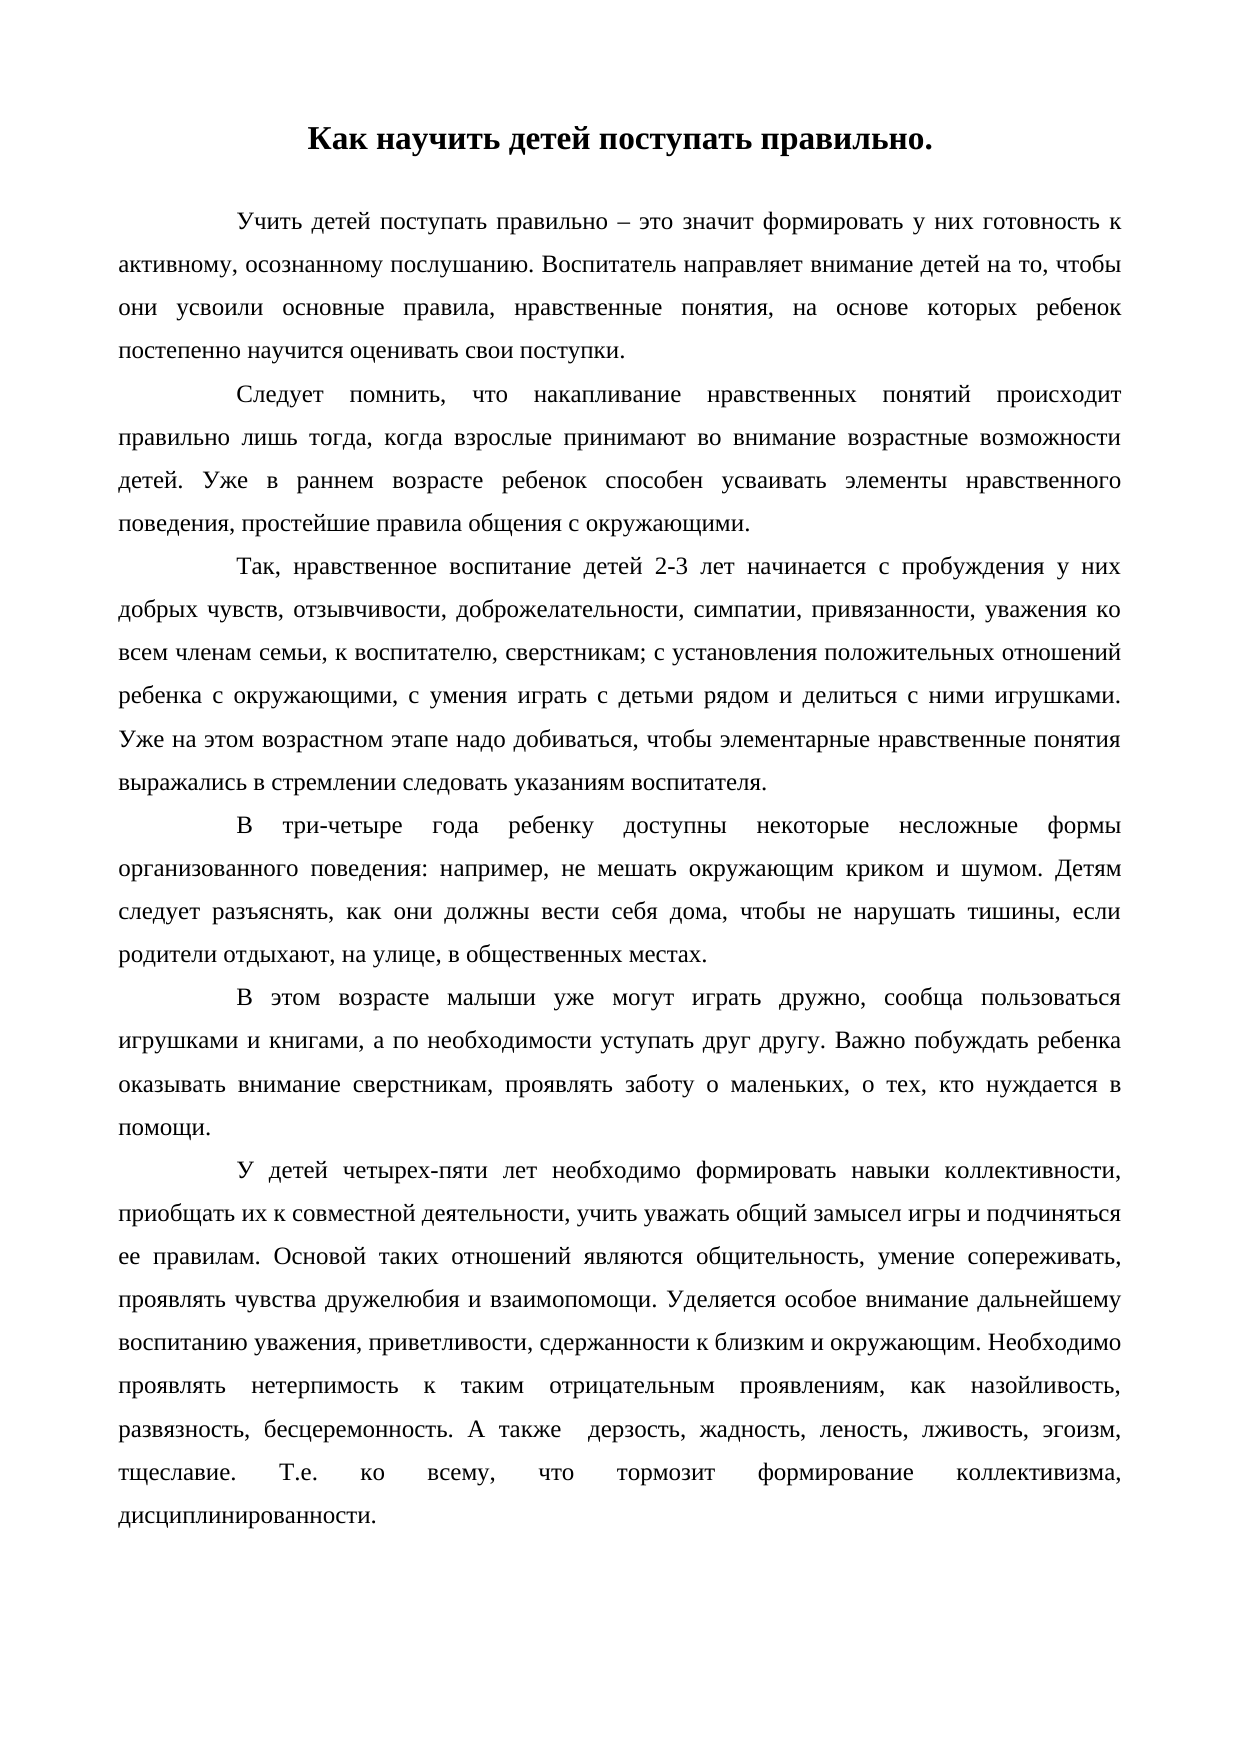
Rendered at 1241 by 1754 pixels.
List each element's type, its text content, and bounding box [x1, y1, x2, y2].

text Так, нравственное воспитание детей 2-3 лет начинается с пробуждения у них добрых чувств, отзывчивости, доброжелательности, симпатии, привязанности, уважения ко всем членам семьи, к воспитателю, сверстникам; с установления положительных отношений ребенка с окружающими, с умения играть с детьми рядом и делиться с ними игрушками. Уже на этом возрастном этапе надо добиваться, чтобы элементарные нравственные понятия выражались в стремлении следовать указаниям воспитателя. [118, 551, 1122, 796]
text В три-четыре года ребенку доступны некоторые несложные формы организованного поведения: например, не мешать окружающим криком и шумом. Детям следует разъяснять, как они должны вести себя дома, чтобы не нарушать тишины, если родители отдыхают, на улице, в общественных местах. [118, 810, 1122, 968]
text У детей четырех-пяти лет необходимо формировать навыки коллективности, приобщать их к совместной деятельности, учить уважать общий замысел игры и подчиняться ее правилам. Основой таких отношений являются общительность, умение сопереживать, проявлять чувства дружелюбия и взаимопомощи. Уделяется особое внимание дальнейшему воспитанию уважения, приветливости, сдержанности к близким и окружающим. Необходимо проявлять нетерпимость к таким отрицательным проявлениям, как назойливость, развязность, бесцеремонность. А также дерзость, жадность, леность, лживость, эгоизм, тщеславие. Т.е. ко всему, что тормозит формирование коллективизма, дисциплинированности. [118, 1155, 1122, 1529]
text Следует помнить, что накапливание нравственных понятий происходит правильно лишь тогда, когда взрослые принимают во внимание возрастные возможности детей. Уже в раннем возрасте ребенок способен усваивать элементы нравственного поведения, простейшие правила общения с окружающими. [118, 379, 1122, 537]
text В этом возрасте малыши уже могут играть дружно, сообща пользоваться игрушками и книгами, а по необходимости уступать друг другу. Важно побуждать ребенка оказывать внимание сверстникам, проявлять заботу о маленьких, о тех, кто нуждается в помощи. [118, 982, 1122, 1141]
text Учить детей поступать правильно – это значит формировать у них готовность к активному, осознанному послушанию. Воспитатель направляет внимание детей на то, чтобы они усвоили основные правила, нравственные понятия, на основе которых ребенок постепенно научится оценивать свои поступки. [118, 206, 1122, 364]
text Как научить детей поступать правильно. [118, 118, 1122, 156]
